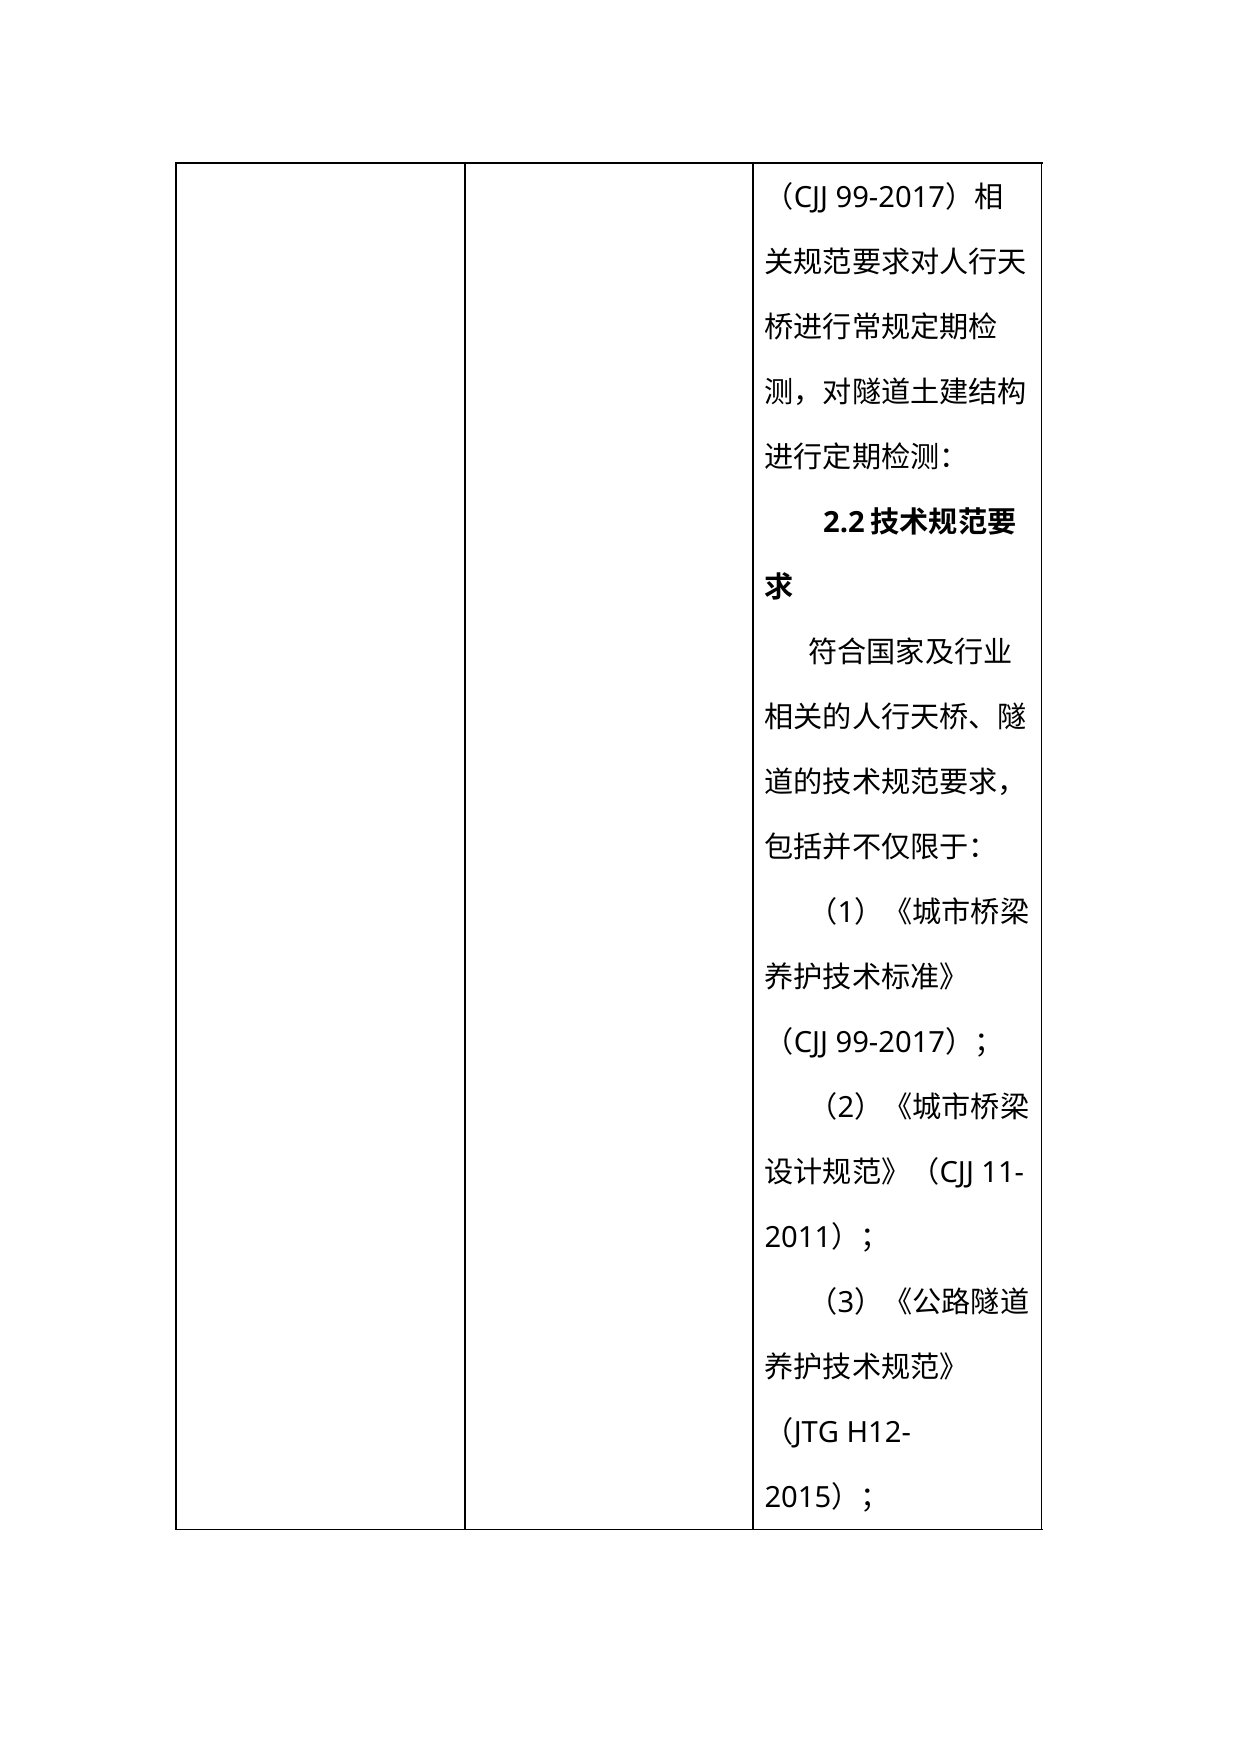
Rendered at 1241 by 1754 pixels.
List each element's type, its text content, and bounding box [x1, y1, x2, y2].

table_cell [754, 164, 1041, 1528]
table_cell 1 [177, 164, 464, 1528]
table_cell [466, 164, 752, 1528]
